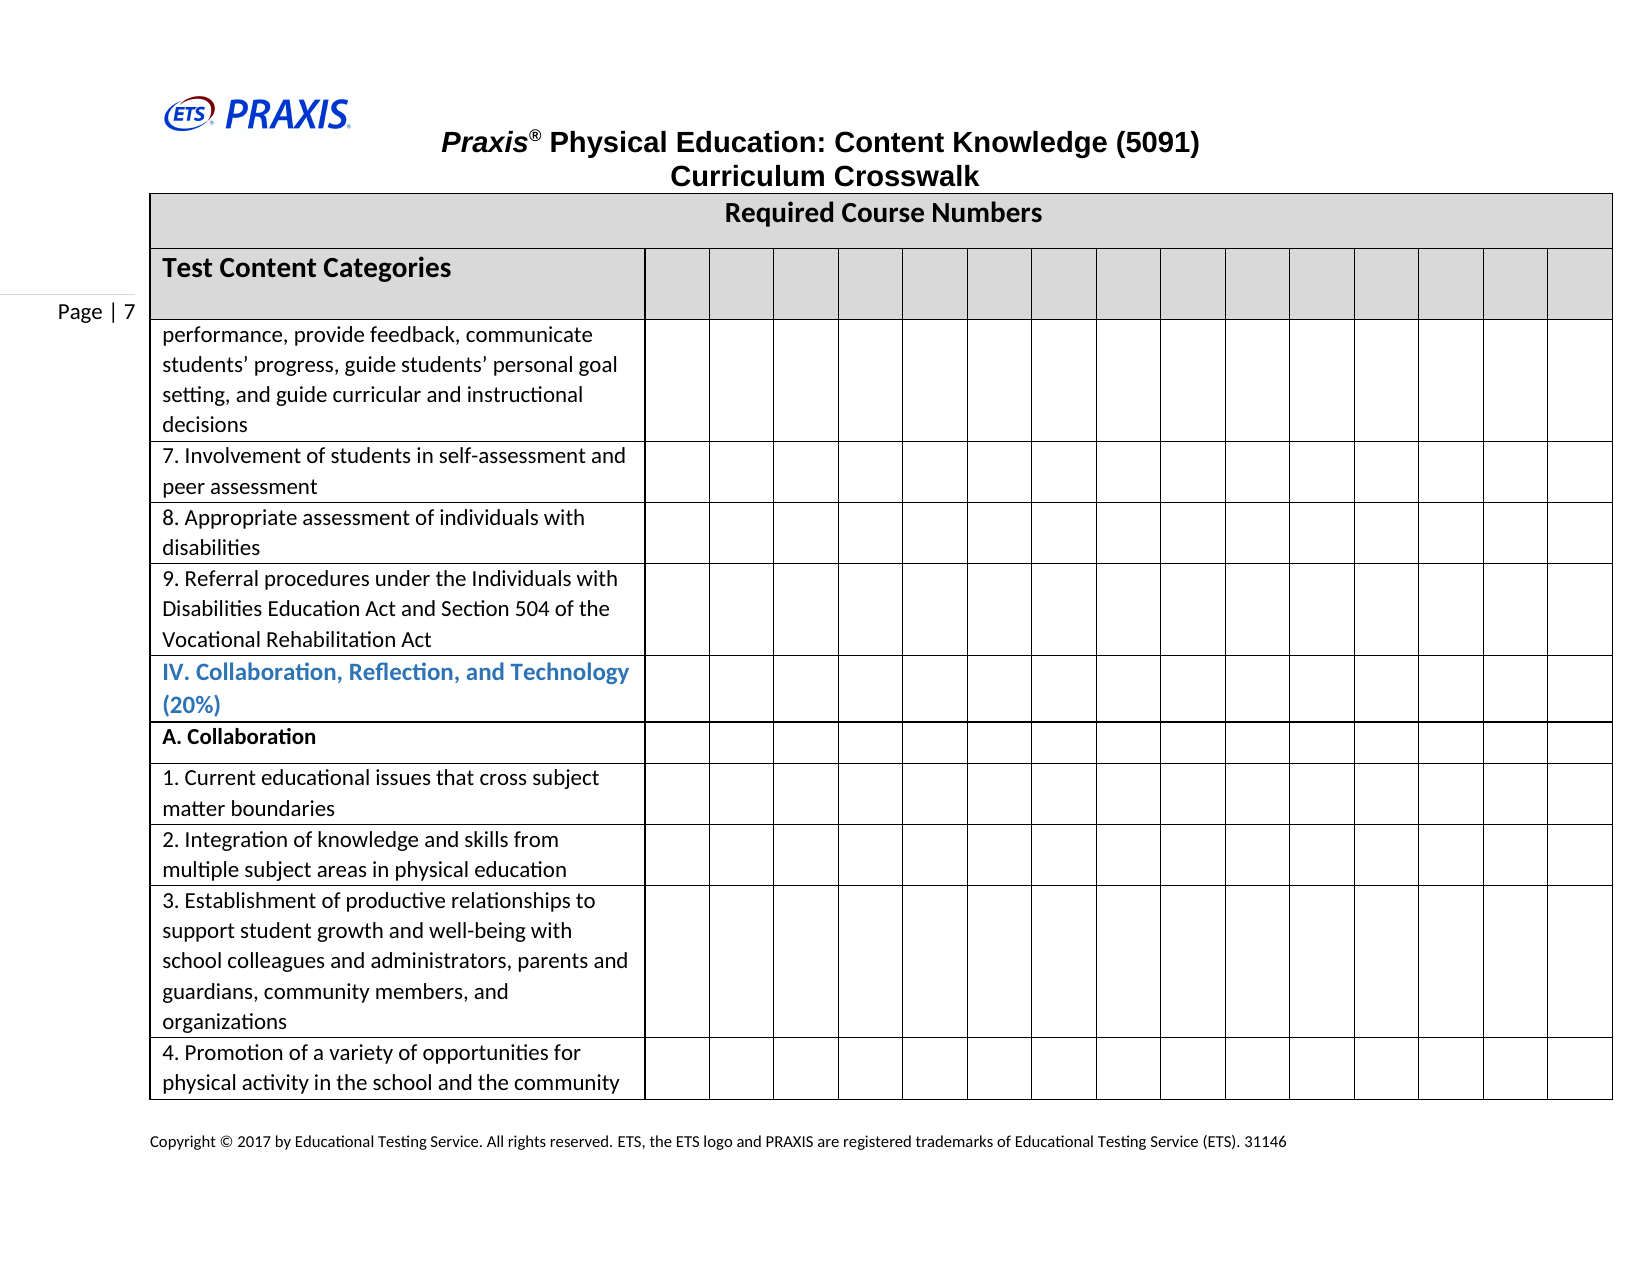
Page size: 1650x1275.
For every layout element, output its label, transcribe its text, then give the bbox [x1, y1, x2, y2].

table_cell [710, 320, 773, 441]
table_cell [1355, 249, 1418, 319]
table_cell [1226, 825, 1289, 885]
table_cell [1419, 564, 1483, 655]
table_cell [1226, 723, 1289, 762]
table_cell [1226, 656, 1289, 721]
table_cell [1548, 503, 1612, 563]
table_cell [774, 503, 838, 563]
table_cell [839, 503, 902, 563]
table_cell [839, 723, 902, 762]
table_cell [839, 564, 902, 655]
table_cell [1161, 1038, 1225, 1098]
table_cell [646, 723, 709, 762]
table_cell [1032, 320, 1096, 441]
table_cell 3. Establishment of productive relationships to support student growth and well-being with school colleagues and administrators, parents and guardians, community members, and organizations [151, 886, 644, 1037]
table_cell [1032, 886, 1096, 1037]
table_cell [1097, 442, 1160, 502]
table_cell [1548, 249, 1612, 319]
table_cell [1484, 886, 1547, 1037]
table_cell [774, 564, 838, 655]
table_cell [839, 764, 902, 824]
table_cell [1548, 825, 1612, 885]
table_cell [1548, 320, 1612, 441]
table_cell 1. Current educational issues that cross subject matter boundaries [151, 764, 644, 824]
table_cell [1226, 442, 1289, 502]
table_cell [1484, 564, 1547, 655]
table_cell [1097, 320, 1160, 441]
table_cell [710, 1038, 773, 1098]
table_cell [968, 764, 1031, 824]
table_cell [1484, 442, 1547, 502]
table_cell [710, 564, 773, 655]
table_cell [1290, 564, 1354, 655]
table_cell [1097, 249, 1160, 319]
table_cell [646, 1038, 709, 1098]
table_cell 2. Integration of knowledge and skills from multiple subject areas in physical education [151, 825, 644, 885]
table_cell [1226, 249, 1289, 319]
table_cell [1161, 764, 1225, 824]
table_cell [1484, 825, 1547, 885]
picture [150, 75, 363, 153]
table_cell [646, 249, 709, 319]
table_cell [1097, 656, 1160, 721]
table_cell [1484, 503, 1547, 563]
table_cell [1032, 825, 1096, 885]
table_cell [1290, 886, 1354, 1037]
table_cell [839, 249, 902, 319]
table_cell [646, 320, 709, 441]
table_cell [710, 442, 773, 502]
table_cell [1161, 825, 1225, 885]
table_header Required Course Numbers [151, 194, 1612, 248]
table_cell [968, 656, 1031, 721]
table_cell [903, 442, 967, 502]
table_cell [1290, 503, 1354, 563]
table_cell [1419, 1038, 1483, 1098]
table_cell [903, 564, 967, 655]
table_cell [1032, 656, 1096, 721]
table_cell [1161, 503, 1225, 563]
table_cell [903, 1038, 967, 1098]
table_cell [1355, 656, 1418, 721]
table_cell [646, 503, 709, 563]
table_cell [1419, 825, 1483, 885]
table_cell 7. Involvement of students in self-assessment and peer assessment [151, 442, 644, 502]
table_cell [903, 825, 967, 885]
table_cell [903, 656, 967, 721]
table_cell [903, 764, 967, 824]
table_cell [903, 503, 967, 563]
table_cell [1355, 825, 1418, 885]
table_cell [1032, 249, 1096, 319]
table_cell Test Content Categories [151, 249, 644, 319]
table_cell [968, 825, 1031, 885]
table_cell [774, 442, 838, 502]
table_cell [1355, 886, 1418, 1037]
table_cell [1097, 1038, 1160, 1098]
table_cell [1161, 564, 1225, 655]
table_cell [968, 886, 1031, 1037]
table_cell [968, 249, 1031, 319]
table_cell [1290, 764, 1354, 824]
table_cell [1548, 764, 1612, 824]
table_cell [1097, 564, 1160, 655]
table_cell [1419, 886, 1483, 1037]
table_cell [1290, 442, 1354, 502]
table_cell [1419, 503, 1483, 563]
table_cell [839, 886, 902, 1037]
table_cell [774, 886, 838, 1037]
table_cell [839, 1038, 902, 1098]
table_cell [1484, 723, 1547, 762]
table_cell [646, 564, 709, 655]
table_cell [839, 825, 902, 885]
table_cell [1484, 764, 1547, 824]
table_cell [774, 764, 838, 824]
table_cell [839, 320, 902, 441]
table_cell [710, 249, 773, 319]
table_cell [1097, 764, 1160, 824]
table_cell [1355, 723, 1418, 762]
table_cell [1548, 1038, 1612, 1098]
table_cell [646, 442, 709, 502]
table_cell [710, 764, 773, 824]
table_cell [1290, 723, 1354, 762]
table_cell [903, 320, 967, 441]
table_cell [1161, 656, 1225, 721]
table_cell [646, 764, 709, 824]
table_cell [1226, 320, 1289, 441]
table_cell [1226, 503, 1289, 563]
table_cell [1032, 564, 1096, 655]
table_cell [1355, 320, 1418, 441]
table_cell [1226, 764, 1289, 824]
table_cell [1290, 1038, 1354, 1098]
table_cell [1484, 320, 1547, 441]
table_cell [968, 723, 1031, 762]
table_cell [1161, 723, 1225, 762]
table_cell [1097, 886, 1160, 1037]
table_cell 4. Promotion of a variety of opportunities for physical activity in the school and the community [151, 1038, 644, 1098]
table_cell [1290, 320, 1354, 441]
table_cell 9. Referral procedures under the Individuals with Disabilities Education Act and Section 504 of the Vocational Rehabilitation Act [151, 564, 644, 655]
table_cell [646, 886, 709, 1037]
table_cell [774, 249, 838, 319]
table_cell [1419, 249, 1483, 319]
table_cell [1355, 503, 1418, 563]
table_cell [1548, 442, 1612, 502]
table_cell [1484, 1038, 1547, 1098]
table_cell [1032, 442, 1096, 502]
table_cell [1226, 886, 1289, 1037]
table_cell [710, 503, 773, 563]
table_cell [903, 886, 967, 1037]
table_cell [710, 825, 773, 885]
table_cell [1226, 564, 1289, 655]
table_cell A. Collaboration [151, 723, 644, 762]
table_cell [1161, 249, 1225, 319]
table_cell [839, 656, 902, 721]
table_cell [1484, 249, 1547, 319]
table_cell [1355, 564, 1418, 655]
table_cell [1161, 442, 1225, 502]
table_cell [1548, 886, 1612, 1037]
table_cell [774, 320, 838, 441]
table_cell [1290, 825, 1354, 885]
table_cell [1355, 1038, 1418, 1098]
table_cell [1097, 503, 1160, 563]
table_cell [1484, 656, 1547, 721]
table_cell [968, 1038, 1031, 1098]
table_cell [774, 656, 838, 721]
table_cell [774, 723, 838, 762]
table_cell [1419, 442, 1483, 502]
table_cell [774, 1038, 838, 1098]
table_cell [968, 320, 1031, 441]
table_cell [968, 564, 1031, 655]
table_cell [1161, 320, 1225, 441]
table_cell [1419, 320, 1483, 441]
table_cell [1097, 723, 1160, 762]
table_cell [1355, 764, 1418, 824]
table_cell [710, 656, 773, 721]
table_cell [839, 442, 902, 502]
table_cell [1290, 249, 1354, 319]
table_cell [710, 886, 773, 1037]
table_cell [1032, 1038, 1096, 1098]
table_cell [903, 249, 967, 319]
table_cell [1419, 723, 1483, 762]
table_cell [1032, 503, 1096, 563]
table_cell [1161, 886, 1225, 1037]
table_cell [1097, 825, 1160, 885]
table_cell [1419, 656, 1483, 721]
table_cell [1419, 764, 1483, 824]
table_cell 8. Appropriate assessment of individuals with disabilities [151, 503, 644, 563]
table_cell [1548, 656, 1612, 721]
table_cell [1548, 723, 1612, 762]
table_cell [1032, 764, 1096, 824]
table_cell [774, 825, 838, 885]
table_cell [1290, 656, 1354, 721]
table_cell [1355, 442, 1418, 502]
table_cell [646, 656, 709, 721]
table_cell [968, 442, 1031, 502]
table_cell [903, 723, 967, 762]
table_cell [968, 503, 1031, 563]
table_cell [646, 825, 709, 885]
table_cell IV. Collaboration, Reflection, and Technology (20%) [151, 656, 644, 721]
table_cell [1226, 1038, 1289, 1098]
table_cell [1032, 723, 1096, 762]
table_cell [1548, 564, 1612, 655]
table_cell [710, 723, 773, 762]
